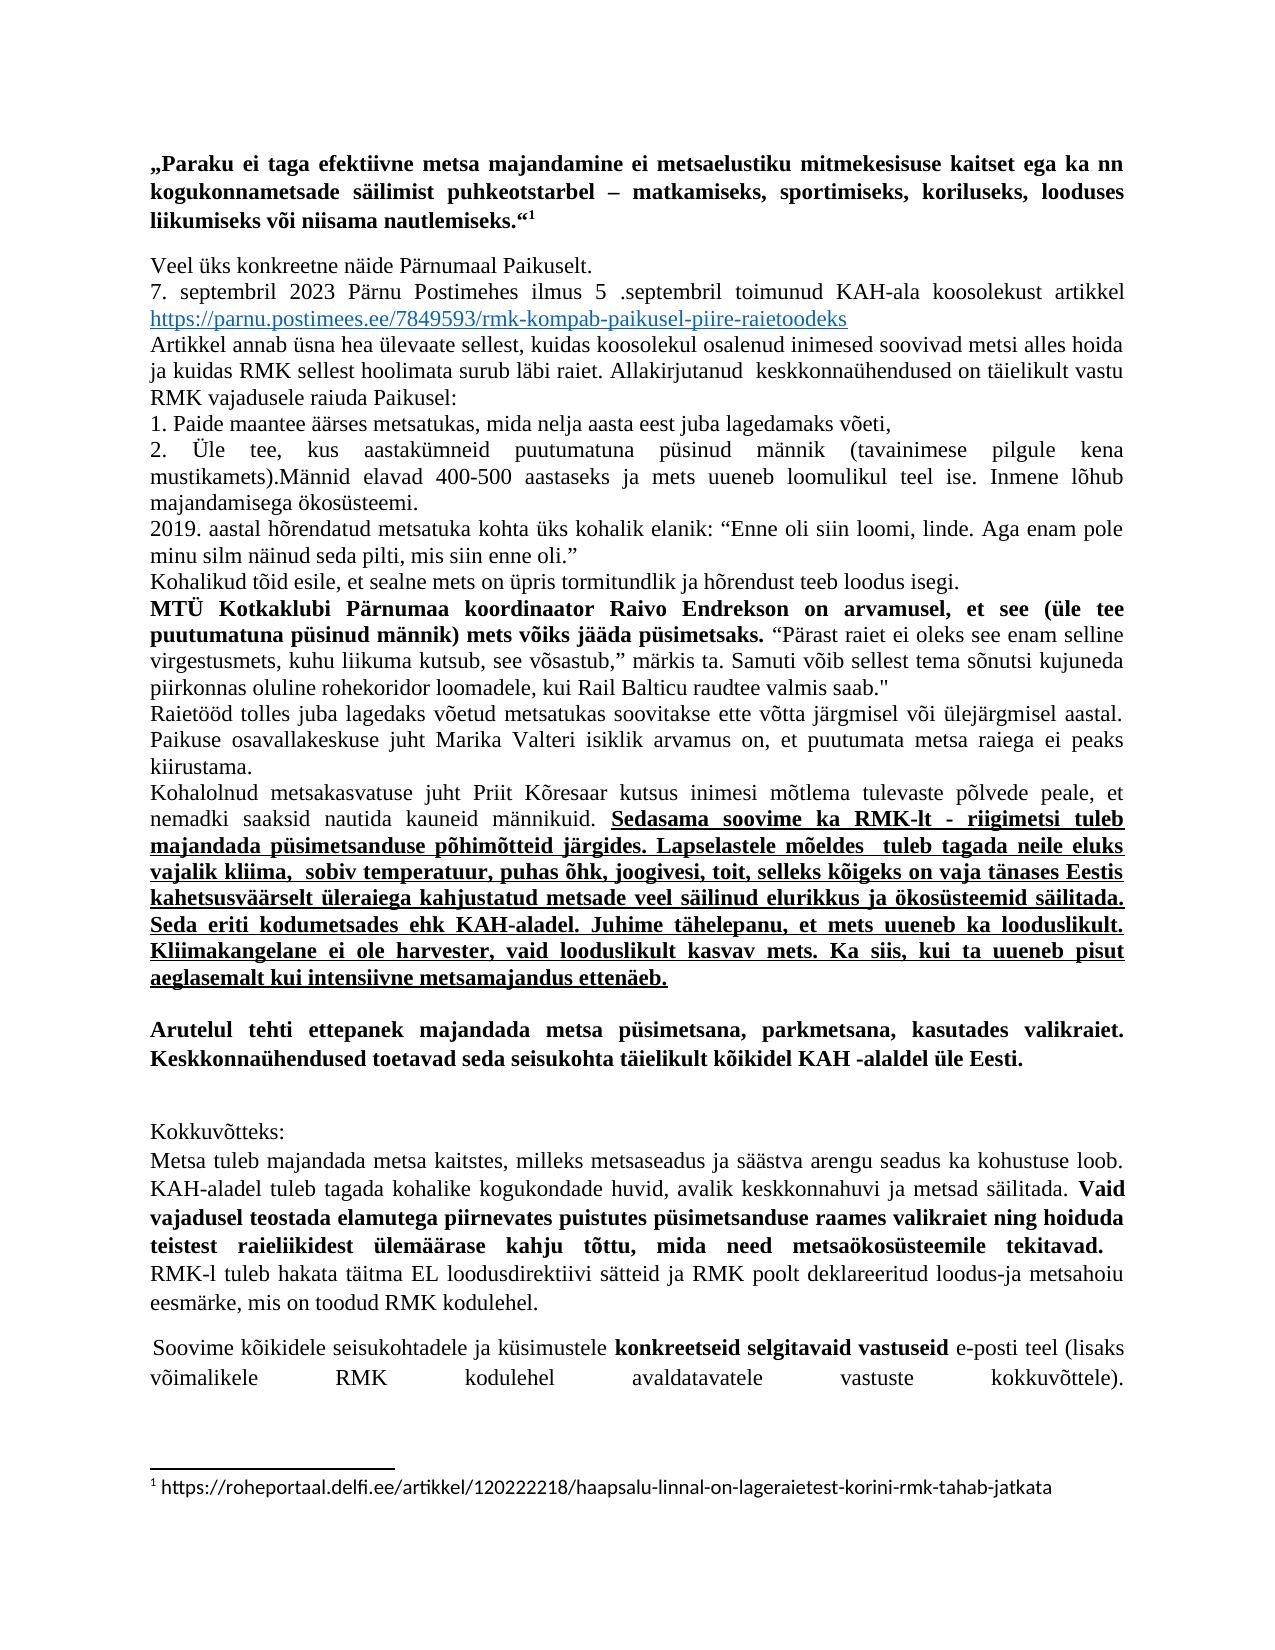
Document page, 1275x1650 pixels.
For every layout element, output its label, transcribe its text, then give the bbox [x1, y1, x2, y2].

text Kohalolnud metsakasvatuse juht Priit Kõresaar kutsus inimesi mõtlema tulevaste põlvede peale, et nemadki saaksid nautida kauneid männikuid. Sedasama soovime ka RMK-lt - riigimetsi tuleb majandada püsimetsanduse põhimõtteid järgides. Lapselastele mõeldes tuleb tagada neile eluks vajalik kliima, sobiv temperatuur, puhas õhk, joogivesi, toit, selleks kõigeks on vaja tänases Eestis kahetsusväärselt üleraiega kahjustatud metsade veel säilinud elurikkus ja ökosüsteemid säilitada. Seda eriti kodumetsades ehk KAH-aladel. Juhime tähelepanu, et mets uueneb ka looduslikult. Kliimakangelane ei ole harvester, vaid looduslikult kasvav mets. Ka siis, kui ta uueneb pisut aeglasemalt kui intensiivne metsamajandus ettenäeb. [150, 779, 1125, 855]
text MTÜ Kotkaklubi Pärnumaa koordinaator Raivo Endrekson on arvamusel, et see (üle tee puutumatuna püsinud männik) mets võiks jääda püsimetsaks. “Pärast raiet ei oleks see enam selline virgestusmets, kuhu liikuma kutsub, see võsastub,” märkis ta. Samuti võib sellest tema sõnutsi kujuneda piirkonnas oluline rohekoridor loomadele, kui Rail Balticu raudtee valmis saab." [150, 594, 1125, 700]
text Artikkel annab üsna hea ülevaate sellest, kuidas koosolekul osalenud inimesed soovivad metsi alles hoida ja kuidas RMK sellest hoolimata surub läbi raiet. Allakirjutanud keskkonnaühendused on täielikult vastu RMK vajadusele raiuda Paikusel: [150, 331, 1125, 410]
text Kokkuvõtteks: Metsa tuleb majandada metsa kaitstes, milleks metsaseadus ja säästva arengu seadus ka kohustuse loob. KAH-aladel tuleb tagada kohalike kogukondade huvid, avalik keskkonnahuvi ja metsad säilitada. Vaid vajadusel teostada elamutega piirnevates puistutes püsimetsanduse raames valikraiet ning hoiduda teistest raieliikidest ülemäärase kahju tõttu, mida need metsaökosüsteemile tekitavad. RMK-l tuleb hakata täitma EL loodusdirektiivi sätteid ja RMK poolt deklareeritud loodus-ja metsahoiu eesmärke, mis on toodud RMK kodulehel. [150, 1090, 1125, 1315]
text Arutelul tehti ettepanek majandada metsa püsimetsana, parkmetsana, kasutades valikraiet. Keskkonnaühendused toetavad seda seisukohta täielikult kõikidel KAH -alaldel üle Eesti. [150, 1016, 1125, 1071]
text Soovime kõikidele seisukohtadele ja küsimustele konkreetseid selgitavaid vastuseid e-posti teel (lisaks võimalikele RMK kodulehel avaldatavatele vastuste kokkuvõttele). [150, 1334, 1125, 1449]
text 2. Üle tee, kus aastakümneid puutumatuna püsinud männik (tavainimese pilgule kena mustikamets).Männid elavad 400-500 aastaseks ja mets uueneb loomulikul teel ise. Inmene lõhub majandamisega ökosüsteemi. [150, 436, 1125, 516]
text Kohalolnud metsakasvatuse juht Priit Kõresaar kutsus inimesi mõtlema tulevaste põlvede peale, et nemadki saaksid nautida kauneid männikuid. Sedasama soovime ka RMK-lt - riigimetsi tuleb majandada püsimetsanduse põhimõtteid järgides. Lapselastele mõeldes tuleb tagada neile eluks vajalik kliima, sobiv temperatuur, puhas õhk, joogivesi, toit, selleks kõigeks on vaja tänases Eestis kahetsusväärselt üleraiega kahjustatud metsade veel säilinud elurikkus ja ökosüsteemid säilitada. Seda eriti kodumetsades ehk KAH-aladel. Juhime tähelepanu, et mets uueneb ka looduslikult. Kliimakangelane ei ole harvester, vaid looduslikult kasvav mets. Ka siis, kui ta uueneb pisut aeglasemalt kui intensiivne metsamajandus ettenäeb. [150, 909, 1125, 960]
text Raietööd tolles juba lagedaks võetud metsatukas soovitakse ette võtta järgmisel või ülejärgmisel aastal. Paikuse osavallakeskuse juht Marika Valteri isiklik arvamus on, et puutumata metsa raiega ei peaks kiirustama. [150, 700, 1125, 779]
text „Paraku ei taga efektiivne metsa majandamine ei metsaelustiku mitmekesisuse kaitset ega ka nn kogukonnametsade säilimist puhkeotstarbel – matkamiseks, sportimiseks, koriluseks, looduses liikumiseks või niisama nautlemiseks.“ [150, 150, 1125, 233]
text Veel üks konkreetne näide Pärnumaal Paikuselt. [150, 252, 1125, 278]
text Kohalolnud metsakasvatuse juht Priit Kõresaar kutsus inimesi mõtlema tulevaste põlvede peale, et nemadki saaksid nautida kauneid männikuid. Sedasama soovime ka RMK-lt - riigimetsi tuleb majandada püsimetsanduse põhimõtteid järgides. Lapselastele mõeldes tuleb tagada neile eluks vajalik kliima, sobiv temperatuur, puhas õhk, joogivesi, toit, selleks kõigeks on vaja tänases Eestis kahetsusväärselt üleraiega kahjustatud metsade veel säilinud elurikkus ja ökosüsteemid säilitada. Seda eriti kodumetsades ehk KAH-aladel. Juhime tähelepanu, et mets uueneb ka looduslikult. Kliimakangelane ei ole harvester, vaid looduslikult kasvav mets. Ka siis, kui ta uueneb pisut aeglasemalt kui intensiivne metsamajandus ettenäeb. [150, 856, 1125, 907]
text 1. Paide maantee äärses metsatukas, mida nelja aasta eest juba lagedamaks võeti, [150, 410, 1125, 436]
text 7. septembril 2023 Pärnu Postimehes ilmus 5 .septembril toimunud KAH-ala koosolekust artikkel https://parnu.postimees.ee/7849593/rmk-kompab-paikusel-piire-raietoodeks [150, 278, 1125, 331]
text Kohalikud tõid esile, et sealne mets on üpris tormitundlik ja hõrendust teeb loodus isegi. [150, 568, 1125, 594]
text 2019. aastal hõrendatud metsatuka kohta üks kohalik elanik: “Enne oli siin loomi, linde. Aga enam pole minu silm näinud seda pilti, mis siin enne oli.” [150, 516, 1125, 568]
